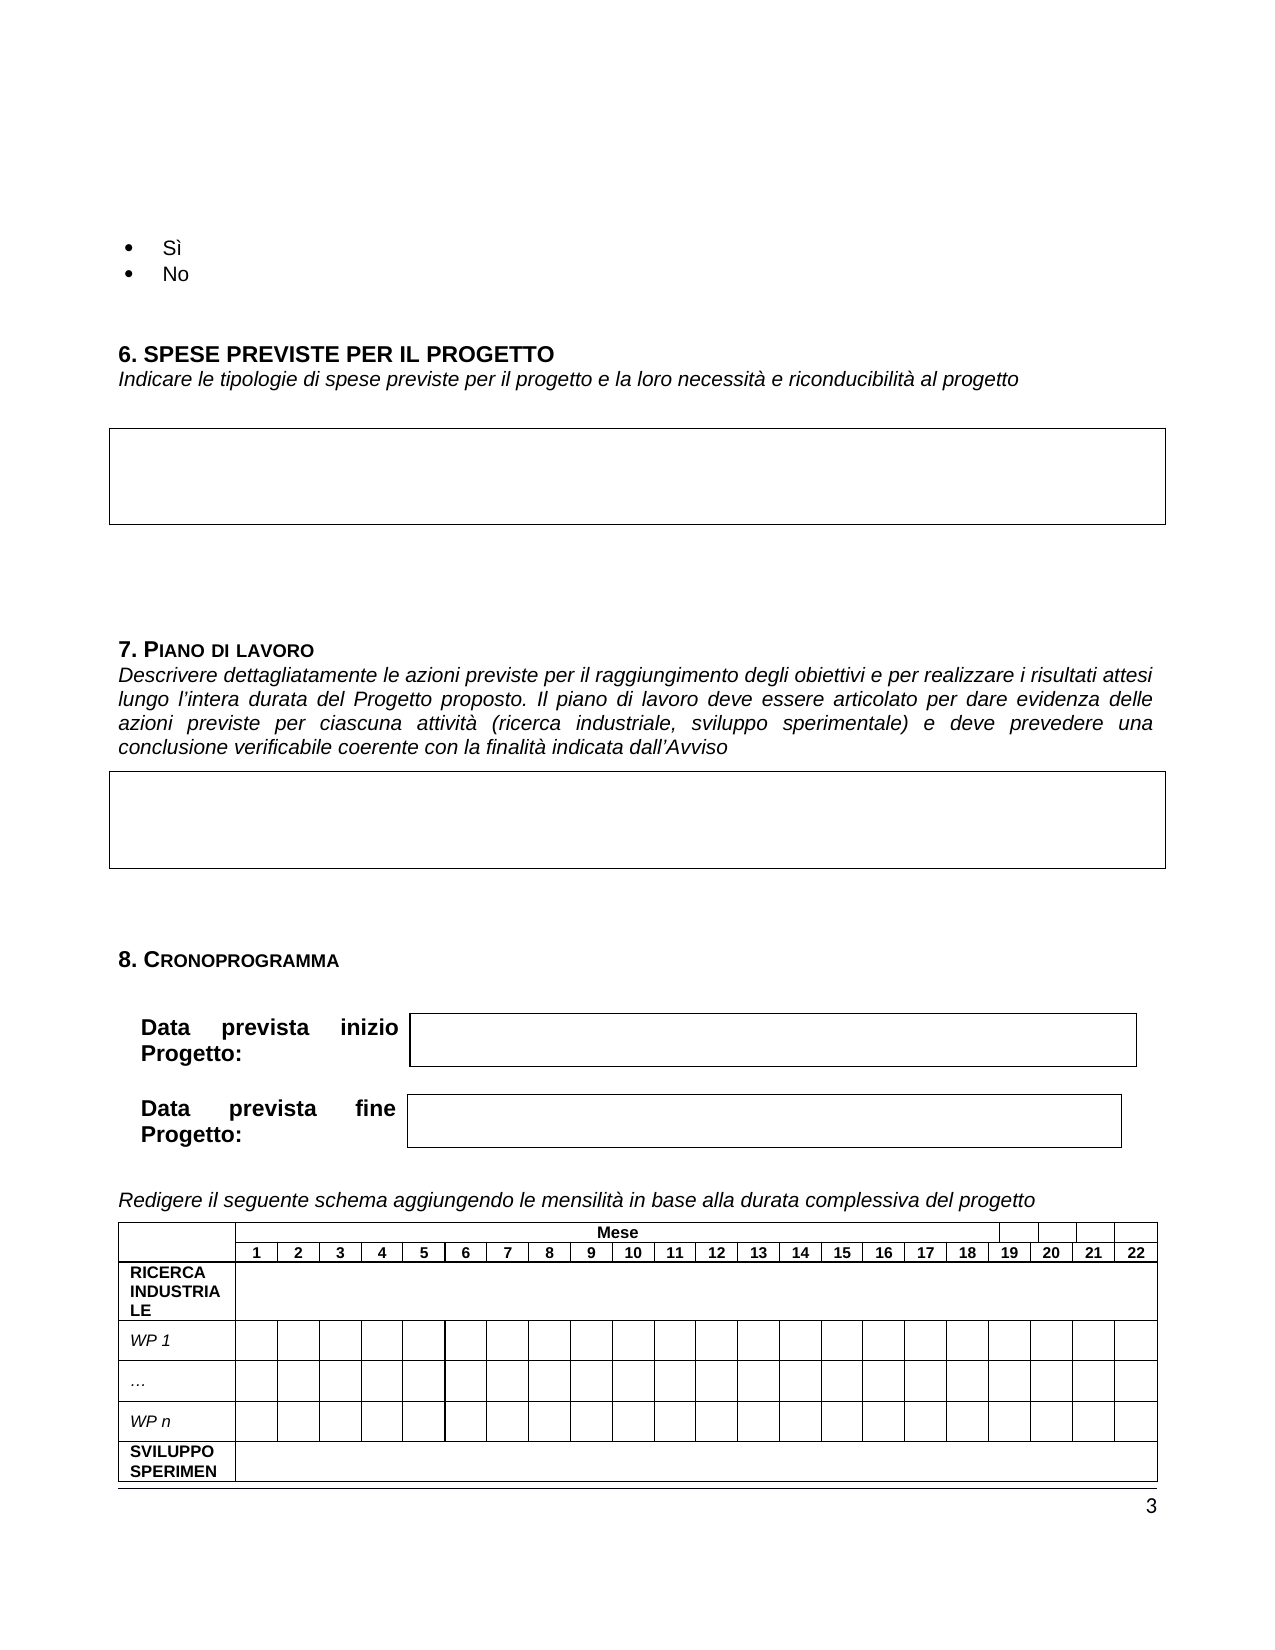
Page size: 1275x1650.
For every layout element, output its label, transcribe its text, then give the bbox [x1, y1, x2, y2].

table_cell [655, 1361, 695, 1401]
table_header Data prevista inizio Progetto: [129, 1013, 409, 1066]
table_cell 9 [571, 1243, 612, 1261]
table_cell [947, 1361, 988, 1401]
table_header [411, 1014, 1136, 1066]
table_cell [989, 1402, 1030, 1441]
table_cell [362, 1402, 402, 1441]
table_cell WP n [119, 1402, 235, 1441]
table_cell [446, 1321, 486, 1360]
table_cell [905, 1402, 946, 1441]
table_cell RICERCA INDUSTRIALE [119, 1263, 235, 1320]
table_cell 19 [989, 1243, 1030, 1261]
table_cell [446, 1361, 486, 1401]
table_cell [403, 1402, 444, 1441]
table_cell [655, 1321, 695, 1360]
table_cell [119, 1442, 235, 1481]
table_cell [905, 1361, 946, 1401]
table_cell [236, 1321, 277, 1360]
table_cell [571, 1402, 612, 1441]
table_cell [236, 1263, 1157, 1320]
table_cell [362, 1361, 402, 1401]
table_cell [1115, 1402, 1157, 1441]
text Redigere il seguente schema aggiungendo le mensilità in base alla durata complessiva del progetto [118, 1188, 1157, 1212]
table_cell 18 [947, 1243, 988, 1261]
table_cell [947, 1321, 988, 1360]
table_cell [487, 1402, 528, 1441]
table_header [1115, 1223, 1157, 1242]
table_cell [696, 1402, 737, 1441]
table_cell [487, 1321, 528, 1360]
table_cell [613, 1402, 654, 1441]
table_cell 10 [613, 1243, 654, 1261]
table_header Mese [236, 1223, 999, 1242]
table_cell [780, 1402, 821, 1441]
table_cell [822, 1402, 862, 1441]
table_cell 22 [1115, 1243, 1157, 1261]
table_cell [1073, 1402, 1114, 1441]
table_cell [320, 1321, 361, 1360]
table_cell [278, 1361, 319, 1401]
table_cell 13 [738, 1243, 779, 1261]
table_cell [571, 1321, 612, 1360]
table_cell [1031, 1321, 1072, 1360]
table_cell [571, 1361, 612, 1401]
table_cell 2 [278, 1243, 319, 1261]
table_cell [780, 1321, 821, 1360]
table_cell 21 [1073, 1243, 1114, 1261]
table_cell [278, 1321, 319, 1360]
table_cell WP 1 [119, 1321, 235, 1360]
table_cell [362, 1321, 402, 1360]
table_header [1039, 1223, 1076, 1242]
table_header [1077, 1223, 1114, 1242]
table_cell [320, 1361, 361, 1401]
table_cell 14 [780, 1243, 821, 1261]
table_cell [863, 1402, 904, 1441]
table_cell [529, 1361, 570, 1401]
table_cell [696, 1321, 737, 1360]
table_cell 20 [1031, 1243, 1072, 1261]
table_cell 15 [822, 1243, 862, 1261]
table_cell 11 [655, 1243, 695, 1261]
table_cell [822, 1321, 862, 1360]
table_cell [403, 1361, 444, 1401]
table_cell [529, 1402, 570, 1441]
table_cell [1115, 1361, 1157, 1401]
table_cell … [119, 1361, 235, 1401]
table_cell [1073, 1361, 1114, 1401]
table_cell [696, 1361, 737, 1401]
table_cell [1115, 1321, 1157, 1360]
table_cell [738, 1402, 779, 1441]
table_header Data prevista fine Progetto: [129, 1094, 407, 1147]
list No [125, 262, 1157, 286]
table_cell [1031, 1402, 1072, 1441]
table_cell 12 [696, 1243, 737, 1261]
table_header [119, 1223, 235, 1261]
table_header [1000, 1223, 1038, 1242]
table_cell [905, 1321, 946, 1360]
table_cell [989, 1361, 1030, 1401]
table_cell [613, 1321, 654, 1360]
table_cell 7 [487, 1243, 528, 1261]
table_cell 4 [362, 1243, 402, 1261]
table_cell 6 [446, 1243, 486, 1261]
text Descrivere dettagliatamente le azioni previste per il raggiungimento degli obiettivi e per realizzare i risultati attesi lungo l’intera durata del Progetto proposto. Il piano di lavoro deve essere articolato per dare evidenza delle azioni previste per ciascuna attività (ricerca industriale, sviluppo sperimentale) e deve prevedere una conclusione verificabile coerente con la finalità indicata dall’Avviso [118, 663, 1157, 758]
table_cell 5 [403, 1243, 444, 1261]
table_cell [236, 1361, 277, 1401]
table_cell 17 [905, 1243, 946, 1261]
table_cell [738, 1321, 779, 1360]
text 8. Cronoprogramma [118, 946, 1157, 972]
table_cell [320, 1402, 361, 1441]
text 7. Piano di lavoro [118, 636, 1157, 663]
table_cell [655, 1402, 695, 1441]
table_cell [863, 1321, 904, 1360]
table_cell [278, 1402, 319, 1441]
table_cell [738, 1361, 779, 1401]
table_cell [236, 1402, 277, 1441]
table_cell [1073, 1321, 1114, 1360]
table_cell 16 [863, 1243, 904, 1261]
table_cell [989, 1321, 1030, 1360]
table_cell [487, 1361, 528, 1401]
table_cell [780, 1361, 821, 1401]
table_cell 3 [320, 1243, 361, 1261]
text 6. SPESE PREVISTE PER IL PROGETTO [118, 341, 1157, 367]
table_cell [403, 1321, 444, 1360]
list Sì [125, 236, 1157, 260]
table_cell [529, 1321, 570, 1360]
table_cell 8 [529, 1243, 570, 1261]
table_cell 1 [236, 1243, 277, 1261]
table_header [408, 1095, 1121, 1147]
table_cell [446, 1402, 486, 1441]
table_cell [1031, 1361, 1072, 1401]
table_cell [947, 1402, 988, 1441]
text Indicare le tipologie di spese previste per il progetto e la loro necessità e riconducibilità al progetto [118, 367, 1157, 391]
table_cell [613, 1361, 654, 1401]
table_cell [236, 1442, 1157, 1481]
table_cell [863, 1361, 904, 1401]
table_cell [822, 1361, 862, 1401]
